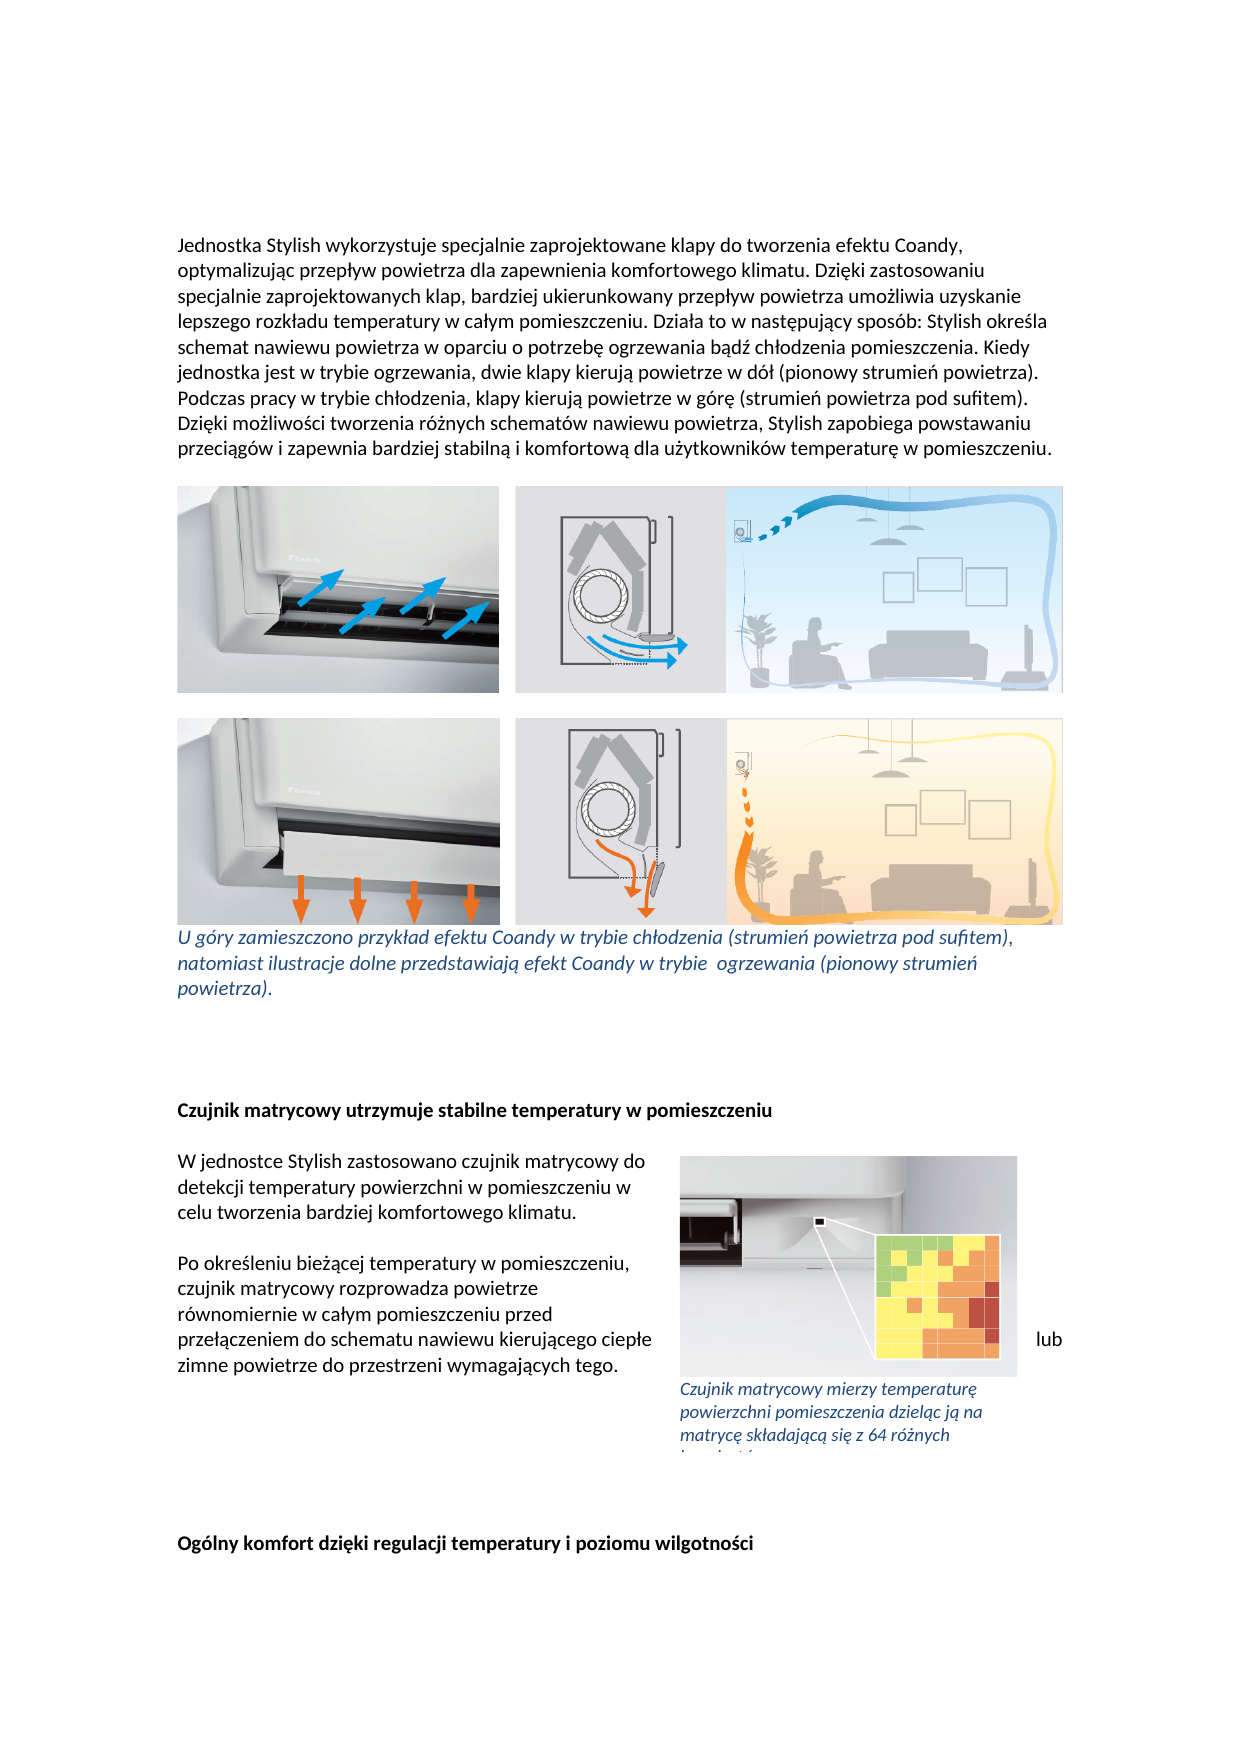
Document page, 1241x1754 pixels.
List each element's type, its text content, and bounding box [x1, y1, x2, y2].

text Po określeniu bieżącej temperatury w pomieszczeniu, czujnik matrycowy rozprowadza powietrze równomiernie w całym pomieszczeniu przed przełączeniem do schematu nawiewu kierującego ciepłe lub zimne powietrze do przestrzeni wymagających tego. [177, 1250, 679, 1377]
picture [177, 486, 1063, 693]
text W jednostce Stylish zastosowano czujnik matrycowy do detekcji temperatury powierzchni w pomieszczeniu w celu tworzenia bardziej komfortowego klimatu. [177, 1148, 1063, 1225]
picture [177, 718, 1063, 925]
text Jednostka Stylish wykorzystuje specjalnie zaprojektowane klapy do tworzenia efektu Coandy, optymalizując przepływ powietrza dla zapewnienia komfortowego klimatu. Dzięki zastosowaniu specjalnie zaprojektowanych klap, bardziej ukierunkowany przepływ powietrza umożliwia uzyskanie lepszego rozkładu temperatury w całym pomieszczeniu. Działa to w następujący sposób: Stylish określa schemat nawiewu powietrza w oparciu o potrzebę ogrzewania bądź chłodzenia pomieszczenia. Kiedy jednostka jest w trybie ogrzewania, dwie klapy kierują powietrze w dół (pionowy strumień powietrza). Podczas pracy w trybie chłodzenia, klapy kierują powietrze w górę (strumień powietrza pod sufitem). Dzięki możliwości tworzenia różnych schematów nawiewu powietrza, Stylish zapobiega powstawaniu przeciągów i zapewnia bardziej stabilną i komfortową dla użytkowników temperaturę w pomieszczeniu. [177, 232, 1063, 461]
picture [679, 1156, 1018, 1378]
text Ogólny komfort dzięki regulacji temperatury i poziomu wilgotności [177, 1530, 1063, 1555]
text Czujnik matrycowy utrzymuje stabilne temperatury w pomieszczeniu [177, 1098, 1063, 1123]
text U góry zamieszczono przykład efektu Coandy w trybie chłodzenia (strumień powietrza pod sufitem), natomiast ilustracje dolne przedstawiają efekt Coandy w trybie ogrzewania (pionowy strumień powietrza). [177, 925, 1063, 1001]
